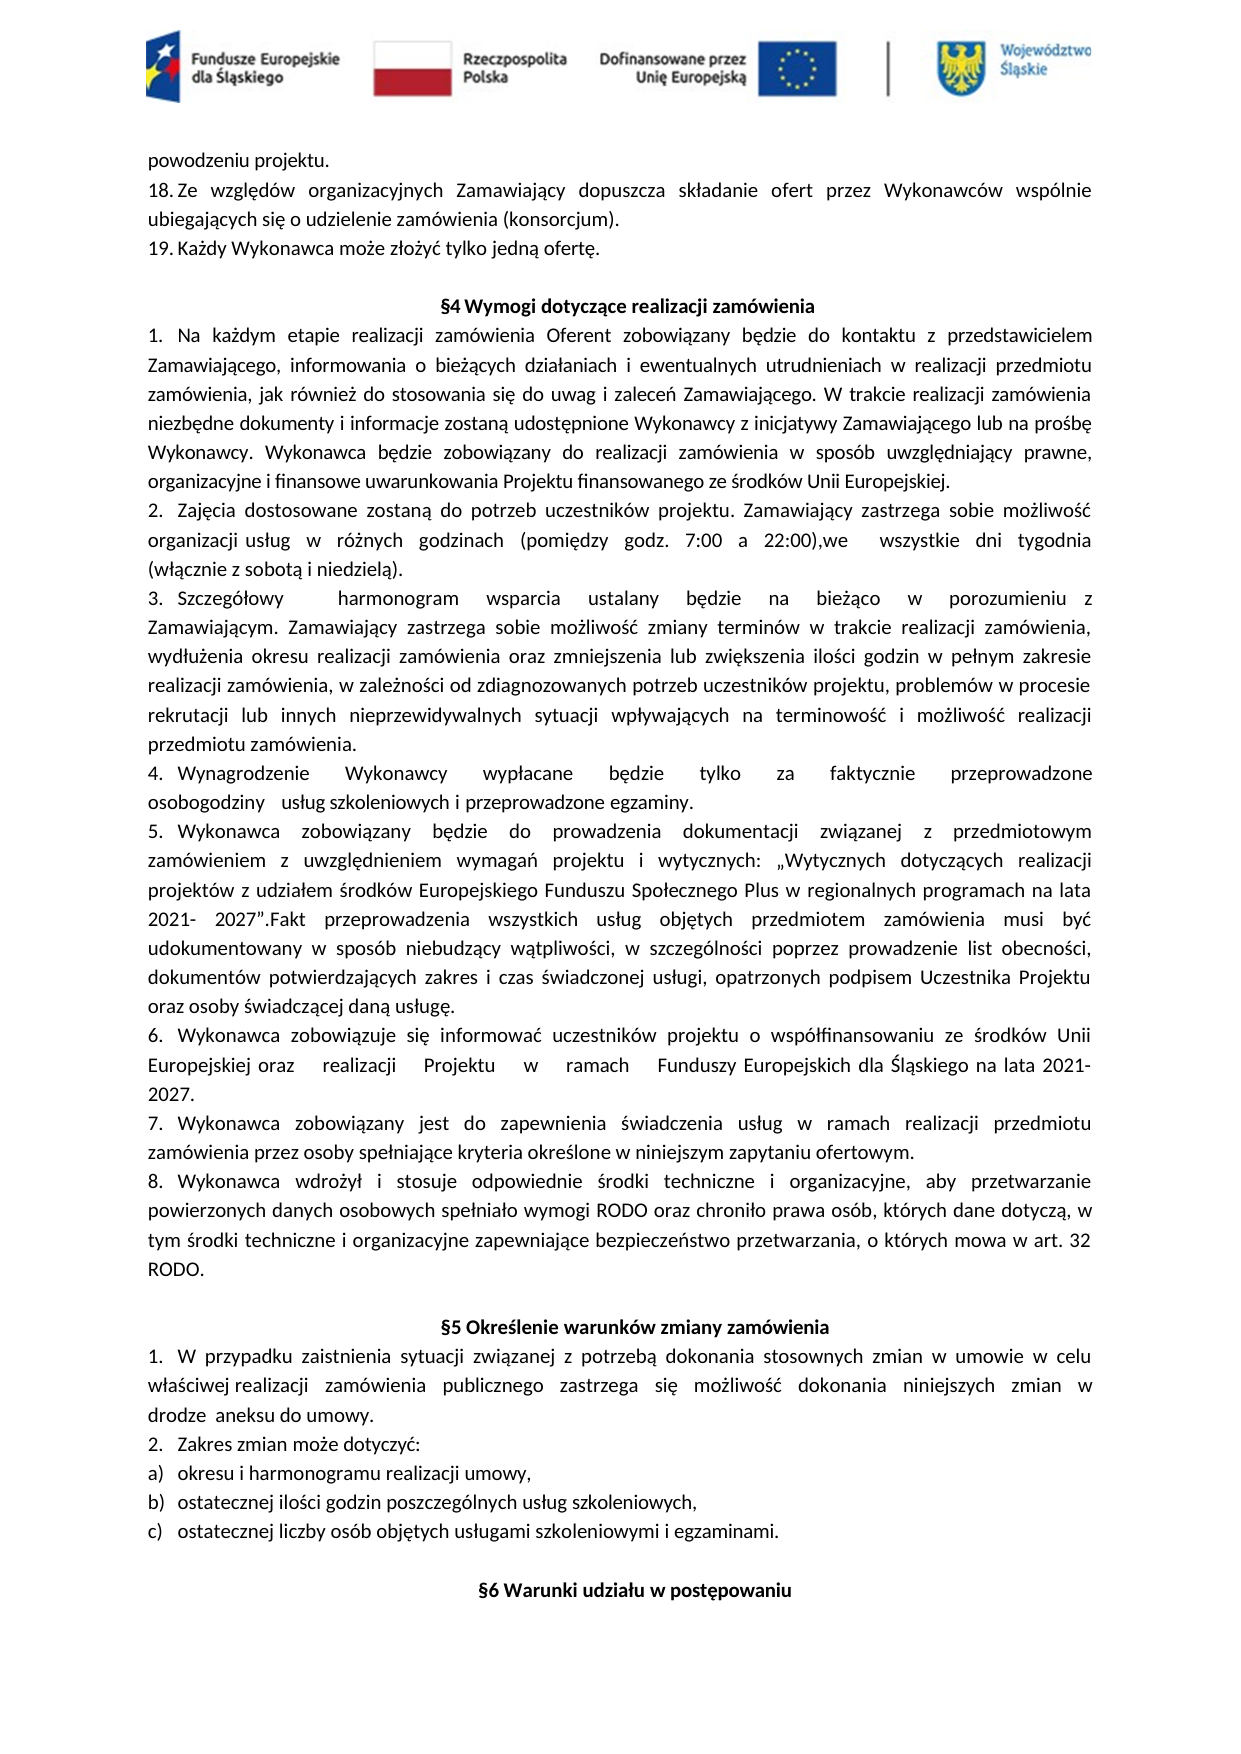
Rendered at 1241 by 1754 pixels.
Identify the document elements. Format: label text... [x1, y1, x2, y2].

subtitle §4 Wymogi dotyczące realizacji zamówienia [162, 293, 1093, 319]
list Ze względów organizacyjnych Zamawiający dopuszcza składanie ofert przez Wykonawców wspólnie ubiegających się o udzielenie zamówienia (konsorcjum). [148, 177, 1093, 231]
list Wykonawca wdrożył i stosuje odpowiednie środki techniczne i organizacyjne, aby przetwarzanie powierzonych danych osobowych spełniało wymogi RODO oraz chroniło prawa osób, których dane dotyczą, w tym środki techniczne i organizacyjne zapewniające bezpieczeństwo przetwarzania, o których mowa w art. 32 RODO. [148, 1168, 1093, 1281]
subtitle §6 Warunki udziału w postępowaniu [177, 1577, 1093, 1602]
list Na każdym etapie realizacji zamówienia Oferent zobowiązany będzie do kontaktu z przedstawicielem Zamawiającego, informowania o bieżących działaniach i ewentualnych utrudnieniach w realizacji przedmiotu zamówienia, jak również do stosowania się do uwag i zaleceń Zamawiającego. W trakcie realizacji zamówienia niezbędne dokumenty i informacje zostaną udostępnione Wykonawcy z inicjatywy Zamawiającego lub na prośbę Wykonawcy. Wykonawca będzie zobowiązany do realizacji zamówienia w sposób uwzględniający prawne, organizacyjne i finansowe uwarunkowania Projektu finansowanego ze środków Unii Europejskiej. [148, 323, 1093, 494]
list Wykonawca zobowiązany jest do zapewnienia świadczenia usług w ramach realizacji przedmiotu zamówienia przez osoby spełniające kryteria określone w niniejszym zapytaniu ofertowym. [148, 1110, 1093, 1165]
list W przypadku zaistnienia sytuacji związanej z potrzebą dokonania stosownych zmian w umowie w celu właściwej realizacji zamówienia publicznego zastrzega się możliwość dokonania niniejszych zmian w drodze aneksu do umowy. [148, 1343, 1093, 1427]
list okresu i harmonogramu realizacji umowy, [148, 1460, 1093, 1486]
picture [146, 30, 1092, 103]
list Wykonawca zobowiązuje się informować uczestników projektu o współfinansowaniu ze środków Unii Europejskiej oraz realizacji Projektu w ramach Funduszy Europejskich dla Śląskiego na lata 2021-2027. [148, 1023, 1093, 1106]
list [148, 148, 1093, 173]
list Każdy Wykonawca może złożyć tylko jedną ofertę. [148, 235, 1093, 261]
list Szczegółowy harmonogram wsparcia ustalany będzie na bieżąco w porozumieniu z Zamawiającym. Zamawiający zastrzega sobie możliwość zmiany terminów w trakcie realizacji zamówienia, wydłużenia okresu realizacji zamówienia oraz zmniejszenia lub zwiększenia ilości godzin w pełnym zakresie realizacji zamówienia, w zależności od zdiagnozowanych potrzeb uczestników projektu, problemów w procesie rekrutacji lub innych nieprzewidywalnych sytuacji wpływających na terminowość i możliwość realizacji przedmiotu zamówienia. [148, 585, 1093, 756]
subtitle §5 Określenie warunków zmiany zamówienia [177, 1314, 1093, 1340]
list ostatecznej liczby osób objętych usługami szkoleniowymi i egzaminami. [148, 1518, 1093, 1544]
list Wykonawca zobowiązany będzie do prowadzenia dokumentacji związanej z przedmiotowym zamówieniem z uwzględnieniem wymagań projektu i wytycznych: „Wytycznych dotyczących realizacji projektów z udziałem środków Europejskiego Funduszu Społecznego Plus w regionalnych programach na lata 2021- 2027”.Fakt przeprowadzenia wszystkich usług objętych przedmiotem zamówienia musi być udokumentowany w sposób niebudzący wątpliwości, w szczególności poprzez prowadzenie list obecności, dokumentów potwierdzających zakres i czas świadczonej usługi, opatrzonych podpisem Uczestnika Projektu oraz osoby świadczącej daną usługę. [148, 818, 1093, 1019]
list Wynagrodzenie Wykonawcy wypłacane będzie tylko za faktycznie przeprowadzone osobogodziny usług szkoleniowych i przeprowadzone egzaminy. [148, 760, 1093, 815]
list Zajęcia dostosowane zostaną do potrzeb uczestników projektu. Zamawiający zastrzega sobie możliwość organizacji usług w różnych godzinach (pomiędzy godz. 7:00 a 22:00),we wszystkie dni tygodnia (włącznie z sobotą i niedzielą). [148, 498, 1093, 581]
list ostatecznej ilości godzin poszczególnych usług szkoleniowych, [148, 1489, 1093, 1515]
list Zakres zmian może dotyczyć: [148, 1431, 1093, 1456]
